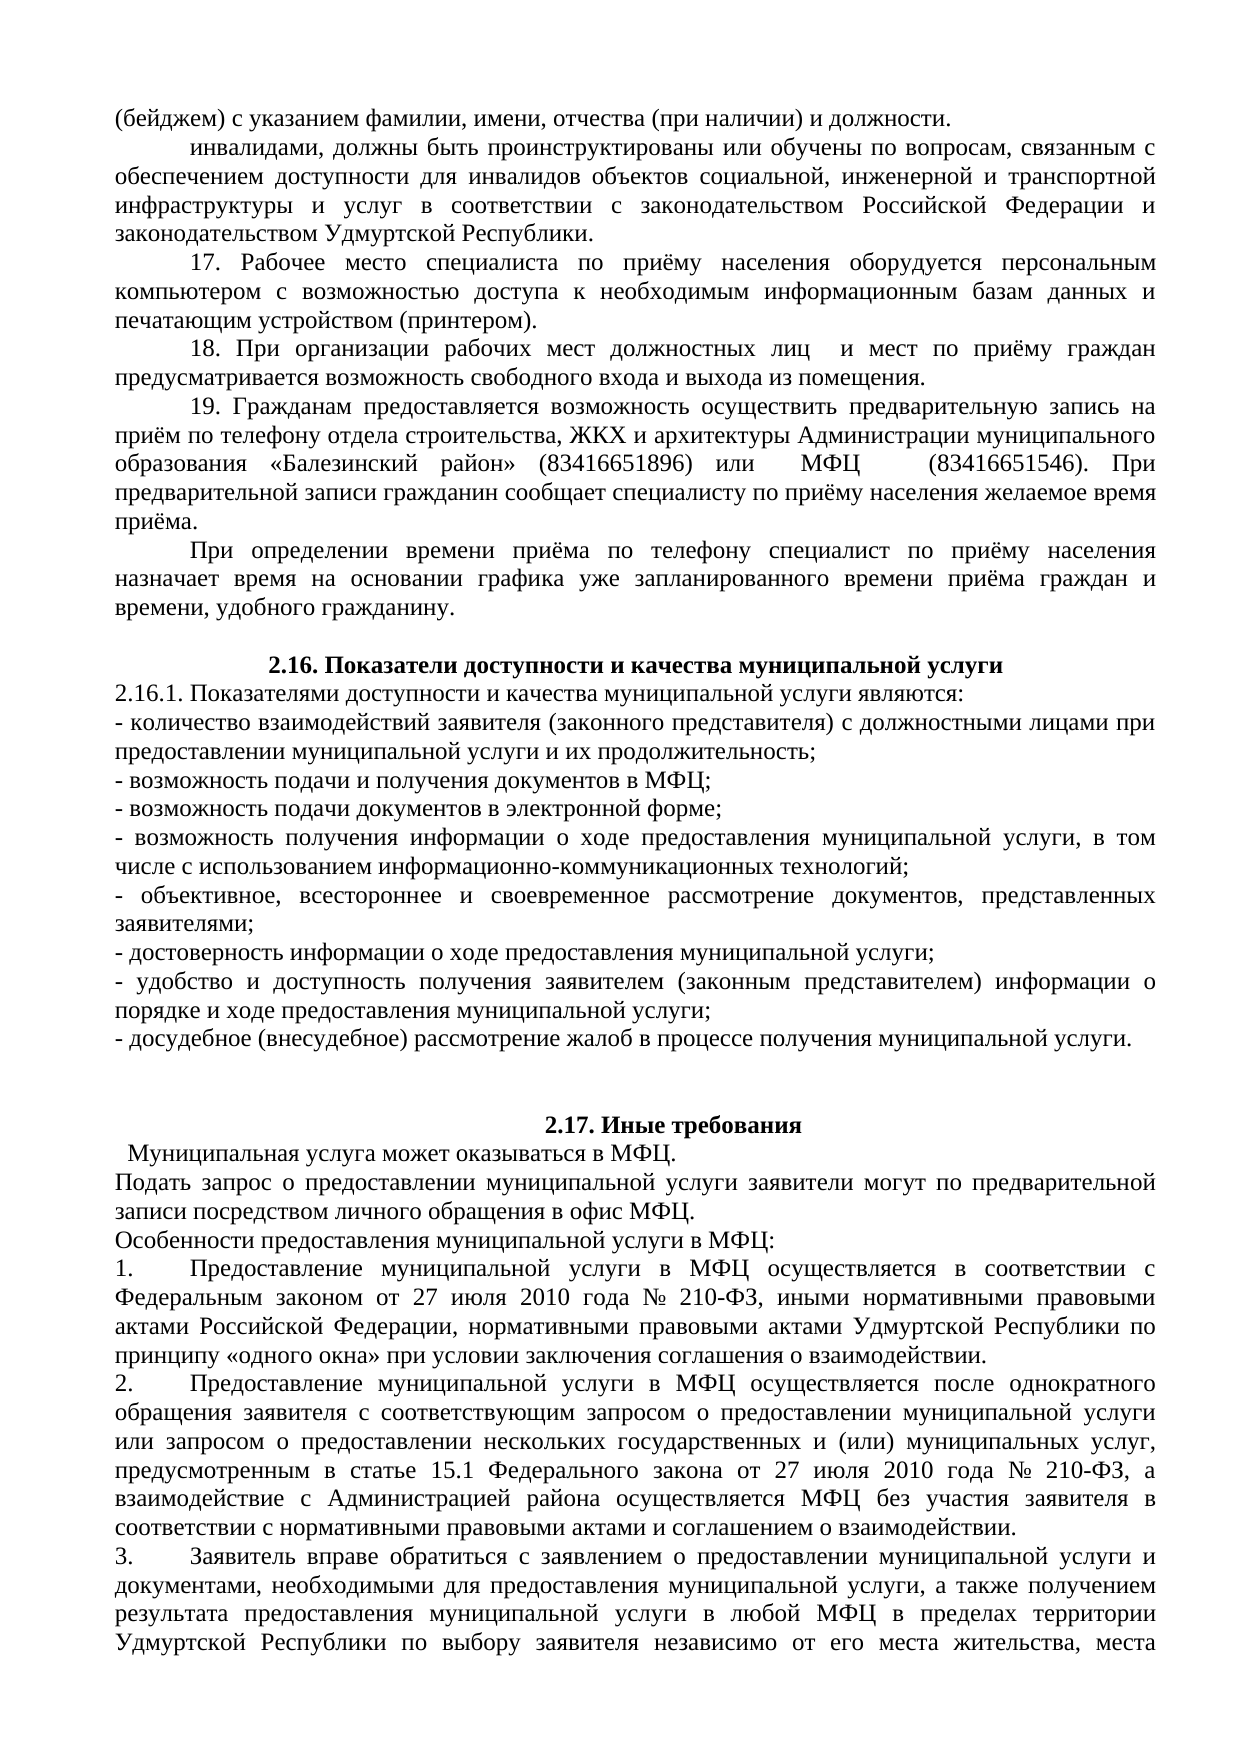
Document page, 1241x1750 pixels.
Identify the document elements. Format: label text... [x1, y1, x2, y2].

text 2.16.1. Показателями доступности и качества муниципальной услуги являются: [114, 678, 1157, 707]
text - удобство и доступность получения заявителем (законным представителем) информации о порядке и ходе предоставления муниципальной услуги; [114, 966, 1157, 1023]
text Муниципальная услуга может оказываться в МФЦ. [114, 1138, 1157, 1167]
text - количество взаимодействий заявителя (законного представителя) с должностными лицами при предоставлении муниципальной услуги и их продолжительность; [114, 707, 1157, 765]
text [114, 1541, 1157, 1656]
text инвалидами, должны быть проинструктированы или обучены по вопросам, связанным с обеспечением доступности для инвалидов объектов социальной, инженерной и транспортной инфраструктуры и услуг в соответствии с законодательством Российской Федерации и законодательством Удмуртской Республики. [114, 132, 1157, 247]
text 1. Предоставление муниципальной услуги в МФЦ осуществляется в соответствии с Федеральным законом от 27 июля 2010 года № 210-ФЗ, иными нормативными правовыми актами Российской Федерации, нормативными правовыми актами Удмуртской Республики по принципу «одного окна» при условии заключения соглашения о взаимодействии. [114, 1253, 1157, 1368]
text - возможность подачи документов в электронной форме; [114, 793, 1157, 822]
text - достоверность информации о ходе предоставления муниципальной услуги; [114, 937, 1157, 966]
text 2.17. Иные требования [114, 1110, 1157, 1138]
text Особенности предоставления муниципальной услуги в МФЦ: [114, 1225, 1157, 1253]
text 19. Гражданам предоставляется возможность осуществить предварительную запись на приём по телефону отдела строительства, ЖКХ и архитектуры Администрации муниципального образования «Балезинский район» (83416651896) или МФЦ (83416651546). При предварительной записи гражданин сообщает специалисту по приёму населения желаемое время приёма. [114, 391, 1157, 535]
text 2. Предоставление муниципальной услуги в МФЦ осуществляется после однократного обращения заявителя с соответствующим запросом о предоставлении муниципальной услуги или запросом о предоставлении нескольких государственных и (или) муниципальных услуг, предусмотренным в статье 15.1 Федерального закона от 27 июля 2010 года № 210-ФЗ, а взаимодействие с Администрацией района осуществляется МФЦ без участия заявителя в соответствии с нормативными правовыми актами и соглашением о взаимодействии. [114, 1368, 1157, 1541]
text 17. Рабочее место специалиста по приёму населения оборудуется персональным компьютером с возможностью доступа к необходимым информационным базам данных и печатающим устройством (принтером). [114, 247, 1157, 333]
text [114, 103, 1157, 132]
text 18. При организации рабочих мест должностных лиц и мест по приёму граждан предусматривается возможность свободного входа и выхода из помещения. [114, 333, 1157, 391]
text - возможность подачи и получения документов в МФЦ; [114, 765, 1157, 793]
text - досудебное (внесудебное) рассмотрение жалоб в процессе получения муниципальной услуги. [114, 1023, 1157, 1052]
text При определении времени приёма по телефону специалист по приёму населения назначает время на основании графика уже запланированного времени приёма граждан и времени, удобного гражданину. [114, 535, 1157, 621]
text - объективное, всестороннее и своевременное рассмотрение документов, представленных заявителями; [114, 880, 1157, 937]
text 2.16. Показатели доступности и качества муниципальной услуги [114, 650, 1157, 678]
text - возможность получения информации о ходе предоставления муниципальной услуги, в том числе с использованием информационно-коммуникационных технологий; [114, 822, 1157, 880]
text Подать запрос о предоставлении муниципальной услуги заявители могут по предварительной записи посредством личного обращения в офис МФЦ. [114, 1167, 1157, 1225]
